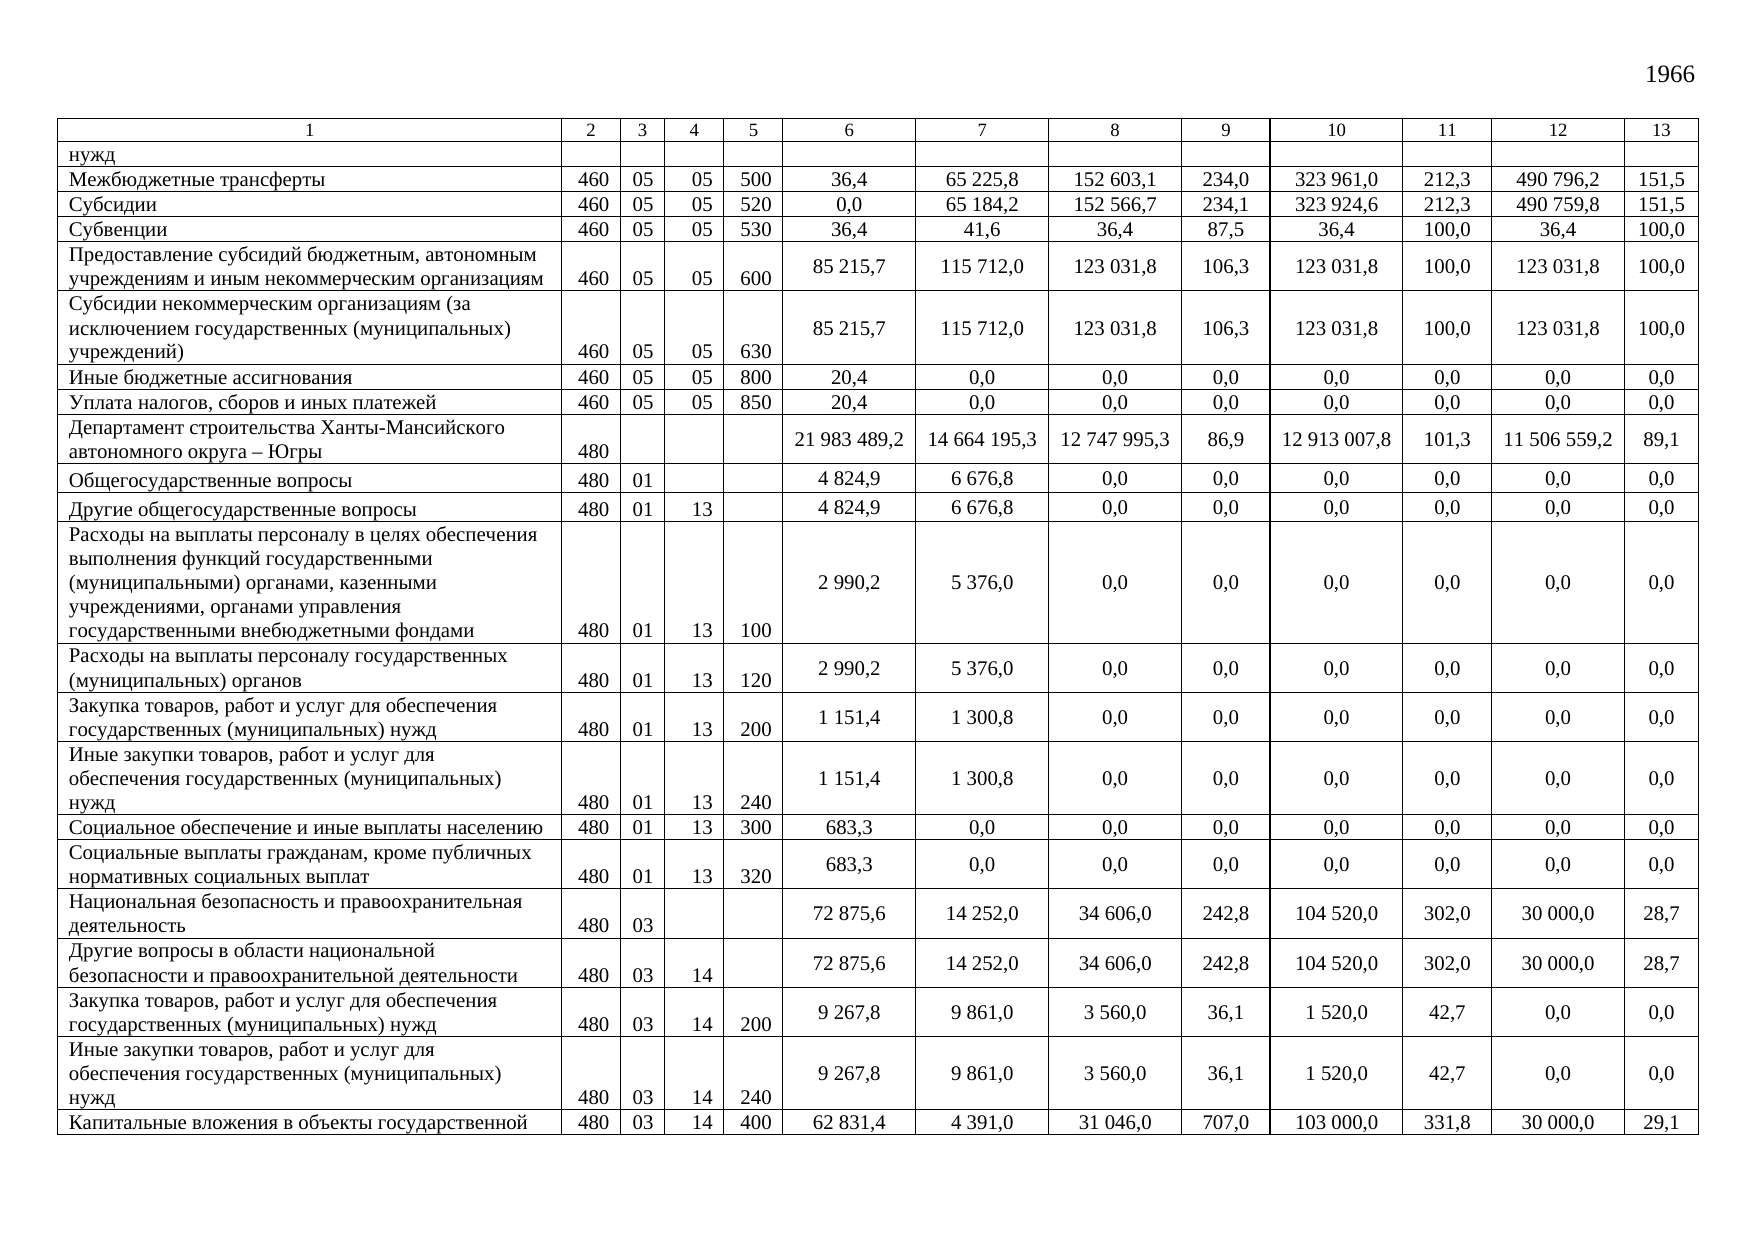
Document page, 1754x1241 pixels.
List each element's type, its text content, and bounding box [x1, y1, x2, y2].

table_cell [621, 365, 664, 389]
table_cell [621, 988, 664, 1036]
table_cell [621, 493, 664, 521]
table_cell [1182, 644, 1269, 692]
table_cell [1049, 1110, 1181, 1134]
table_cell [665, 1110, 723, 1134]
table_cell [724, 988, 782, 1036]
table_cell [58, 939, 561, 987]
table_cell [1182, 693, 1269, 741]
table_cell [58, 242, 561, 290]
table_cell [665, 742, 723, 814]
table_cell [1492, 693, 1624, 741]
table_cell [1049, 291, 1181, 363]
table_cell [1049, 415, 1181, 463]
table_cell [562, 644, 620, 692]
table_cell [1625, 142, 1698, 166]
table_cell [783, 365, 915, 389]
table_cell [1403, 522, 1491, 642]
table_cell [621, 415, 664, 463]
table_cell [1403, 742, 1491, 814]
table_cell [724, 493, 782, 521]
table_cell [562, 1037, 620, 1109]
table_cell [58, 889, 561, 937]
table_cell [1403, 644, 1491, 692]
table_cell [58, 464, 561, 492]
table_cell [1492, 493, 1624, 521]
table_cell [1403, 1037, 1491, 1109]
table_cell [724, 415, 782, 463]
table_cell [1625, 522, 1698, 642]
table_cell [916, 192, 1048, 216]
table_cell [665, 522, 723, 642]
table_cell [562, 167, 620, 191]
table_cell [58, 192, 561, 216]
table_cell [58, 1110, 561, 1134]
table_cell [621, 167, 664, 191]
table_header 1 [58, 119, 561, 141]
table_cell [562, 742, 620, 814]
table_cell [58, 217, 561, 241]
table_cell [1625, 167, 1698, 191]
table_header 12 [1492, 119, 1624, 141]
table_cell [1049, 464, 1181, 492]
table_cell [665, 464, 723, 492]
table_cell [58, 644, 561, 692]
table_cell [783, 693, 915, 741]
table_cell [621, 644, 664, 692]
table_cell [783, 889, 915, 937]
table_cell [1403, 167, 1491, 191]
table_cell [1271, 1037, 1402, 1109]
table_header 3 [621, 119, 664, 141]
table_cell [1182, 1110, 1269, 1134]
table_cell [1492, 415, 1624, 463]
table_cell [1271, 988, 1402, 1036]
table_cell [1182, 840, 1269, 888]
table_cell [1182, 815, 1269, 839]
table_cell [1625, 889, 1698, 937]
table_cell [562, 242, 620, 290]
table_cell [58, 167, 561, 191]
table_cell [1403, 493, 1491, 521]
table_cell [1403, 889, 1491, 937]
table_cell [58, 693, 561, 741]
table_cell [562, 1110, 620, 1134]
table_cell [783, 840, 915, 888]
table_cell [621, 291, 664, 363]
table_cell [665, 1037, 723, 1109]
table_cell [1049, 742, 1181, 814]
table_header 7 [916, 119, 1048, 141]
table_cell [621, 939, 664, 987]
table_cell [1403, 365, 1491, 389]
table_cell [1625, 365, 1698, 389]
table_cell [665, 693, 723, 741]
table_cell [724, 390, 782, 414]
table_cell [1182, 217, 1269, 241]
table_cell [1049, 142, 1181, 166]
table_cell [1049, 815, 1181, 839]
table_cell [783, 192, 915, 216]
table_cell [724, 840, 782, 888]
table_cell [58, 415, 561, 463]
table_header 2 [562, 119, 620, 141]
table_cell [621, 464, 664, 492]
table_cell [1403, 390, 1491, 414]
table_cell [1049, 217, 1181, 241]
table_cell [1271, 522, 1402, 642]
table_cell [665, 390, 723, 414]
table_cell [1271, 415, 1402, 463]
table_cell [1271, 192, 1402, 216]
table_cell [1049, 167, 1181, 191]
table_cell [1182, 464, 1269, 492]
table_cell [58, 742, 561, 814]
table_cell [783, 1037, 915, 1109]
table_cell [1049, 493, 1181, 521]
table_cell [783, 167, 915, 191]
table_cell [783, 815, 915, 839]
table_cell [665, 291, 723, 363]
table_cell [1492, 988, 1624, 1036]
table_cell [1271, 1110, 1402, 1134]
table_header 4 [665, 119, 723, 141]
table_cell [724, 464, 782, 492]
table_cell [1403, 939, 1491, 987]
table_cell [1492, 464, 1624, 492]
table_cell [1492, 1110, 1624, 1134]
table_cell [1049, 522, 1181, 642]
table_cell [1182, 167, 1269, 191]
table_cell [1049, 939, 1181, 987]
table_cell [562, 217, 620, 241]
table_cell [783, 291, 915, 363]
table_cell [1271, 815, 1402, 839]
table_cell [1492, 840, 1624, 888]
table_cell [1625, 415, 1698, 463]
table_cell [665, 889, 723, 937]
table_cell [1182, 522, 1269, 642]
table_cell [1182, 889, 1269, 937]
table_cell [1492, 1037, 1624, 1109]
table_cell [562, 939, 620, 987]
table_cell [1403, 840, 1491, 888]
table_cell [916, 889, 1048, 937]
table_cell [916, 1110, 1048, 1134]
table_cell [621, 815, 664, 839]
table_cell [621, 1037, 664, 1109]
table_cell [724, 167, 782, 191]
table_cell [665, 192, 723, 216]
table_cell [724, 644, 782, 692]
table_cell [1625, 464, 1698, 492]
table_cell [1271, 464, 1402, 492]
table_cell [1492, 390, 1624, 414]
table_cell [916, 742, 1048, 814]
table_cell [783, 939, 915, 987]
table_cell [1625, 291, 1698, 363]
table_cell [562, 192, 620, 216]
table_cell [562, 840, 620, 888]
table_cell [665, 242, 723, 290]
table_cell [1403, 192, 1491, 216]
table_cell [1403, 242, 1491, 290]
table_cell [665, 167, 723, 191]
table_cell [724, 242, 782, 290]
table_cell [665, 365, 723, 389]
table_header 9 [1182, 119, 1269, 141]
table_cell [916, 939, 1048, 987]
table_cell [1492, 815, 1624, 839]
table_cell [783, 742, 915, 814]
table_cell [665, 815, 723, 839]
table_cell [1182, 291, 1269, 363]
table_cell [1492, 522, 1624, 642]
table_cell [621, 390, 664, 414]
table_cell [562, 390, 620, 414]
table_header 11 [1403, 119, 1491, 141]
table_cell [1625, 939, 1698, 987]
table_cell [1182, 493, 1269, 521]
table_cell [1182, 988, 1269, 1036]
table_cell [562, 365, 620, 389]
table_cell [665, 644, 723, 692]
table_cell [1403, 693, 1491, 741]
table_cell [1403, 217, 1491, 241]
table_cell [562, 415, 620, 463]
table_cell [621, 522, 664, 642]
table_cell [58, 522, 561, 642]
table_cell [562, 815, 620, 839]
table_header 6 [783, 119, 915, 141]
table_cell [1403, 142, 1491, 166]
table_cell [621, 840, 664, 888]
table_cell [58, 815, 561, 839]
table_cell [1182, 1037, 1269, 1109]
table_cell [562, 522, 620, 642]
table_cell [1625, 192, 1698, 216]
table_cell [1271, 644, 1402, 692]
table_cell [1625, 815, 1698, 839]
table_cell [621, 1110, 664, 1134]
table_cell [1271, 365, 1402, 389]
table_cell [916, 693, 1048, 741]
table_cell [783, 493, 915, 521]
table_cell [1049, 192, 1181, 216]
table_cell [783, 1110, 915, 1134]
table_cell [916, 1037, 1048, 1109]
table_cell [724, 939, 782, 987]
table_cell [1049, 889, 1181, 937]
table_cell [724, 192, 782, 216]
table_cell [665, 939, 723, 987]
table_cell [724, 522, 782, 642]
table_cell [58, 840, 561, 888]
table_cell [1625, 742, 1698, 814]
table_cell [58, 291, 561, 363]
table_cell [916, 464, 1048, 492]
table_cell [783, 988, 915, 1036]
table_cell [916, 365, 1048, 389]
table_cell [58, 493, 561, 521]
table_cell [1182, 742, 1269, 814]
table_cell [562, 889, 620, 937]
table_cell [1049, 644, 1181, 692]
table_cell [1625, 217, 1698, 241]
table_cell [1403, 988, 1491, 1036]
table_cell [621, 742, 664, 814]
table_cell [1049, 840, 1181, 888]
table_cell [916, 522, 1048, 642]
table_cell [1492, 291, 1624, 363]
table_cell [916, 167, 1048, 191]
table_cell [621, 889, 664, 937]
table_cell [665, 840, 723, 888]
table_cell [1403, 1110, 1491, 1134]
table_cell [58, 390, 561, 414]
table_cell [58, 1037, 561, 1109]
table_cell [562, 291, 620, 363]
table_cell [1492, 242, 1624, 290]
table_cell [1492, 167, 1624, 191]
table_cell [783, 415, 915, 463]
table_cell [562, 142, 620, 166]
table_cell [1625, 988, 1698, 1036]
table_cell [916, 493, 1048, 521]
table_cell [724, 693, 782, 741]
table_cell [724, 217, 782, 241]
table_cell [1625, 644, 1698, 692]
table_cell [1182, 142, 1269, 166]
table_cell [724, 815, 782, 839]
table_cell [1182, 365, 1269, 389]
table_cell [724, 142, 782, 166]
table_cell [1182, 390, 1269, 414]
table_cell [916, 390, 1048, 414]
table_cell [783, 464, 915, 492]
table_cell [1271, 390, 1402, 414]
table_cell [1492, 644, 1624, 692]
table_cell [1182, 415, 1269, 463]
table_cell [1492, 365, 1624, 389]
table_header 5 [724, 119, 782, 141]
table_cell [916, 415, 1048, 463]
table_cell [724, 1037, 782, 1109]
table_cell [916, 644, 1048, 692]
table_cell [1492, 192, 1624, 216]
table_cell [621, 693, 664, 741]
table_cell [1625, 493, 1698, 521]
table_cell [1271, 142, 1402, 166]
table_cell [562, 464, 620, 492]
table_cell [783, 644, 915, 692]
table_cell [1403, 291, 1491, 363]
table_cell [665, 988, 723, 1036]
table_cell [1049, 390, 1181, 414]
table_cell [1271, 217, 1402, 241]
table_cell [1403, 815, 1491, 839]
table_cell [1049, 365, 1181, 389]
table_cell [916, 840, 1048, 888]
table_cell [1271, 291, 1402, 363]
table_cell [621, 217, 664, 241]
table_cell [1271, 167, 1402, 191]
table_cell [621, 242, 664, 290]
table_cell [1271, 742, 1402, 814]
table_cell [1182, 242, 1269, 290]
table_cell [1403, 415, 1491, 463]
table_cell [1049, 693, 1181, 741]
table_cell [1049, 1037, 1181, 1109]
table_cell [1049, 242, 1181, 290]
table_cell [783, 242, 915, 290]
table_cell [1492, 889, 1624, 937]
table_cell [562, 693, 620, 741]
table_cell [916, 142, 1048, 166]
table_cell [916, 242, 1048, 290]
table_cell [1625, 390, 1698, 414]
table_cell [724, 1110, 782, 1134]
table_header 13 [1625, 119, 1698, 141]
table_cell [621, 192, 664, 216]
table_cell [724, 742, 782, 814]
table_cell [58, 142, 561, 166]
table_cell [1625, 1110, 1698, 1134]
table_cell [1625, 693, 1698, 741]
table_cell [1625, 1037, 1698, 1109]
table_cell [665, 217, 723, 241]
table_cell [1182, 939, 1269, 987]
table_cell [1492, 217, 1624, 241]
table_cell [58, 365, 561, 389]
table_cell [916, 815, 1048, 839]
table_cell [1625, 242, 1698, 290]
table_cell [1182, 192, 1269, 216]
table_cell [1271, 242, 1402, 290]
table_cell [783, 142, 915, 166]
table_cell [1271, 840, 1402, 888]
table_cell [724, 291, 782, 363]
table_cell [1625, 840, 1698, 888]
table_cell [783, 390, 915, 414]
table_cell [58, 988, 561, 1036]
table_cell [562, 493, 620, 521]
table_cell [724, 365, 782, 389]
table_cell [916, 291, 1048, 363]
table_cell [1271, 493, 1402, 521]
table_header 10 [1271, 119, 1402, 141]
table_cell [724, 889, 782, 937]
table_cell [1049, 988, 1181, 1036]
table_header 8 [1049, 119, 1181, 141]
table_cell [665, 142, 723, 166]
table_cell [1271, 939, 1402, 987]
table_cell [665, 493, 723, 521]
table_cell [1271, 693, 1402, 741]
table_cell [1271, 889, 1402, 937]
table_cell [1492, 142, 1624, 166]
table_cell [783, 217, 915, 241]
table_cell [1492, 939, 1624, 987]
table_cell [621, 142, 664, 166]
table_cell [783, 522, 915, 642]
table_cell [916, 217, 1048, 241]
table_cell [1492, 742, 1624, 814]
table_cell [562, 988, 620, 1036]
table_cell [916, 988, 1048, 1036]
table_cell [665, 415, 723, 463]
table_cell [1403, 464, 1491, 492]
